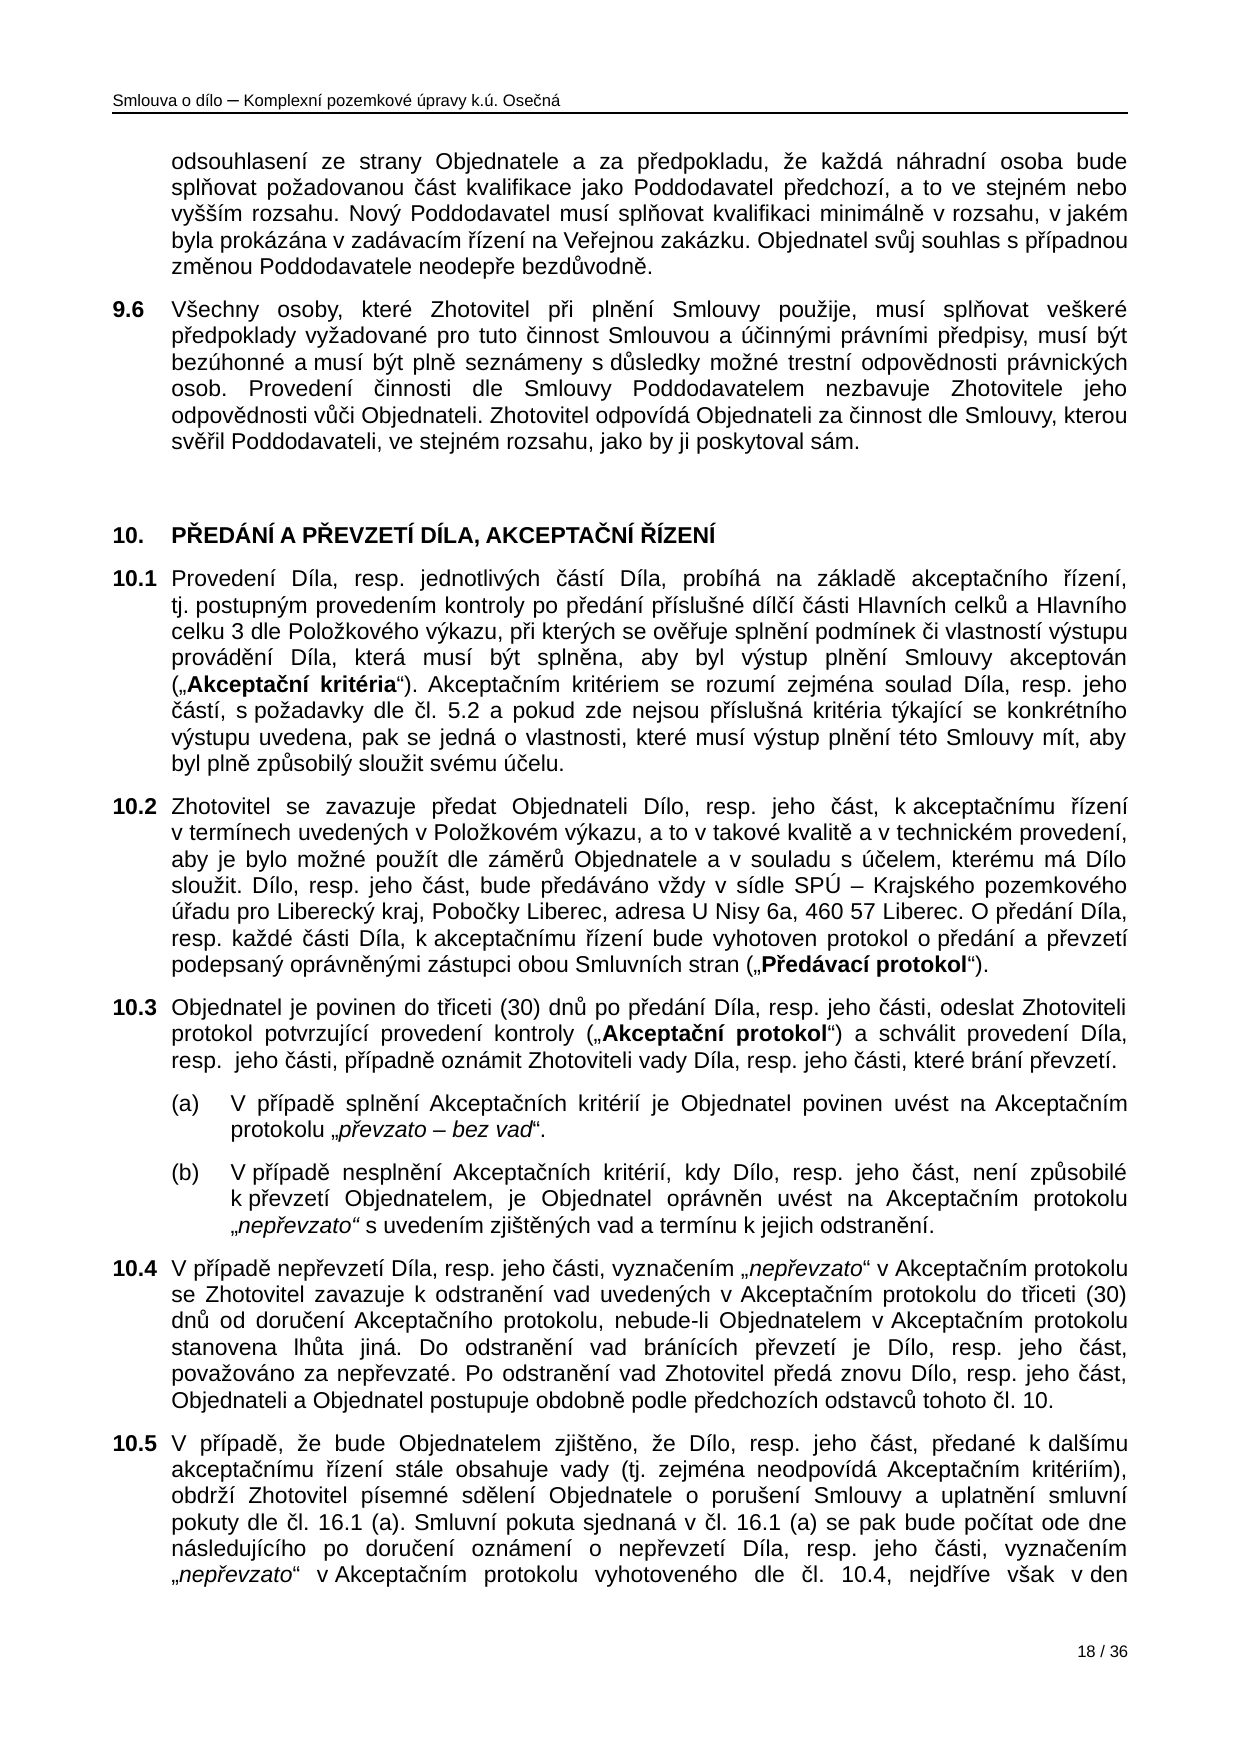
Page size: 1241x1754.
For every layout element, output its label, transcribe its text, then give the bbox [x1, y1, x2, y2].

text Zhotovitel se zavazuje předat Objednateli Dílo, resp. jeho část, k akceptačnímu řízení v termínech uvedených v Položkovém výkazu, a to v takové kvalitě a v technickém provedení, aby je bylo možné použít dle záměrů Objednatele a v souladu s účelem, kterému má Dílo sloužit. Dílo, resp. jeho část, bude předáváno vždy v sídle SPÚ – Krajského pozemkového úřadu pro Liberecký kraj, Pobočky Liberec, adresa U Nisy 6a, 460 57 Liberec. O předání Díla, resp. každé části Díla, k akceptačnímu řízení bude vyhotoven protokol o předání a převzetí podepsaný oprávněnými zástupci obou Smluvních stran („Předávací protokol“). [112, 793, 1128, 977]
list V případě nesplnění Akceptačních kritérií, kdy Dílo, resp. jeho část, není způsobilé k převzetí Objednatelem, je Objednatel oprávněn uvést na Akceptačním protokolu „nepřevzato“ s uvedením zjištěných vad a termínu k jejich odstranění. [171, 1159, 1128, 1238]
text Předání a převzetí Díla, Akceptační řízení [112, 522, 1128, 549]
text Všechny osoby, které Zhotovitel při plnění Smlouvy použije, musí splňovat veškeré předpoklady vyžadované pro tuto činnost Smlouvou a účinnými právními předpisy, musí být bezúhonné a musí být plně seznámeny s důsledky možné trestní odpovědnosti právnických osob. Provedení činnosti dle Smlouvy Poddodavatelem nezbavuje Zhotovitele jeho odpovědnosti vůči Objednateli. Zhotovitel odpovídá Objednateli za činnost dle Smlouvy, kterou svěřil Poddodavateli, ve stejném rozsahu, jako by ji poskytoval sám. [112, 296, 1128, 454]
list V případě splnění Akceptačních kritérií je Objednatel povinen uvést na Akceptačním protokolu „převzato – bez vad“. [171, 1090, 1128, 1142]
text Provedení Díla, resp. jednotlivých částí Díla, probíhá na základě akceptačního řízení, tj. postupným provedením kontroly po předání příslušné dílčí části Hlavních celků a Hlavního celku 3 dle Položkového výkazu, při kterých se ověřuje splnění podmínek či vlastností výstupu provádění Díla, která musí být splněna, aby byl výstup plnění Smlouvy akceptován („Akceptační kritéria“). Akceptačním kritériem se rozumí zejména soulad Díla, resp. jeho částí, s požadavky dle čl. 5.2 a pokud zde nejsou příslušná kritéria týkající se konkrétního výstupu uvedena, pak se jedná o vlastnosti, které musí výstup plnění této Smlouvy mít, aby byl plně způsobilý sloužit svému účelu. [112, 565, 1128, 776]
text V případě nepřevzetí Díla, resp. jeho části, vyznačením „nepřevzato“ v Akceptačním protokolu se Zhotovitel zavazuje k odstranění vad uvedených v Akceptačním protokolu do třiceti (30) dnů od doručení Akceptačního protokolu, nebude-li Objednatelem v Akceptačním protokolu stanovena lhůta jiná. Do odstranění vad bránících převzetí je Dílo, resp. jeho část, považováno za nepřevzaté. Po odstranění vad Zhotovitel předá znovu Dílo, resp. jeho část, Objednateli a Objednatel postupuje obdobně podle předchozích odstavců tohoto čl. 10. [112, 1255, 1128, 1413]
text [112, 1429, 1128, 1588]
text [112, 148, 1128, 279]
text Objednatel je povinen do třiceti (30) dnů po předání Díla, resp. jeho části, odeslat Zhotoviteli protokol potvrzující provedení kontroly („Akceptační protokol“) a schválit provedení Díla, resp. jeho části, případně oznámit Zhotoviteli vady Díla, resp. jeho části, které brání převzetí. [112, 994, 1128, 1073]
